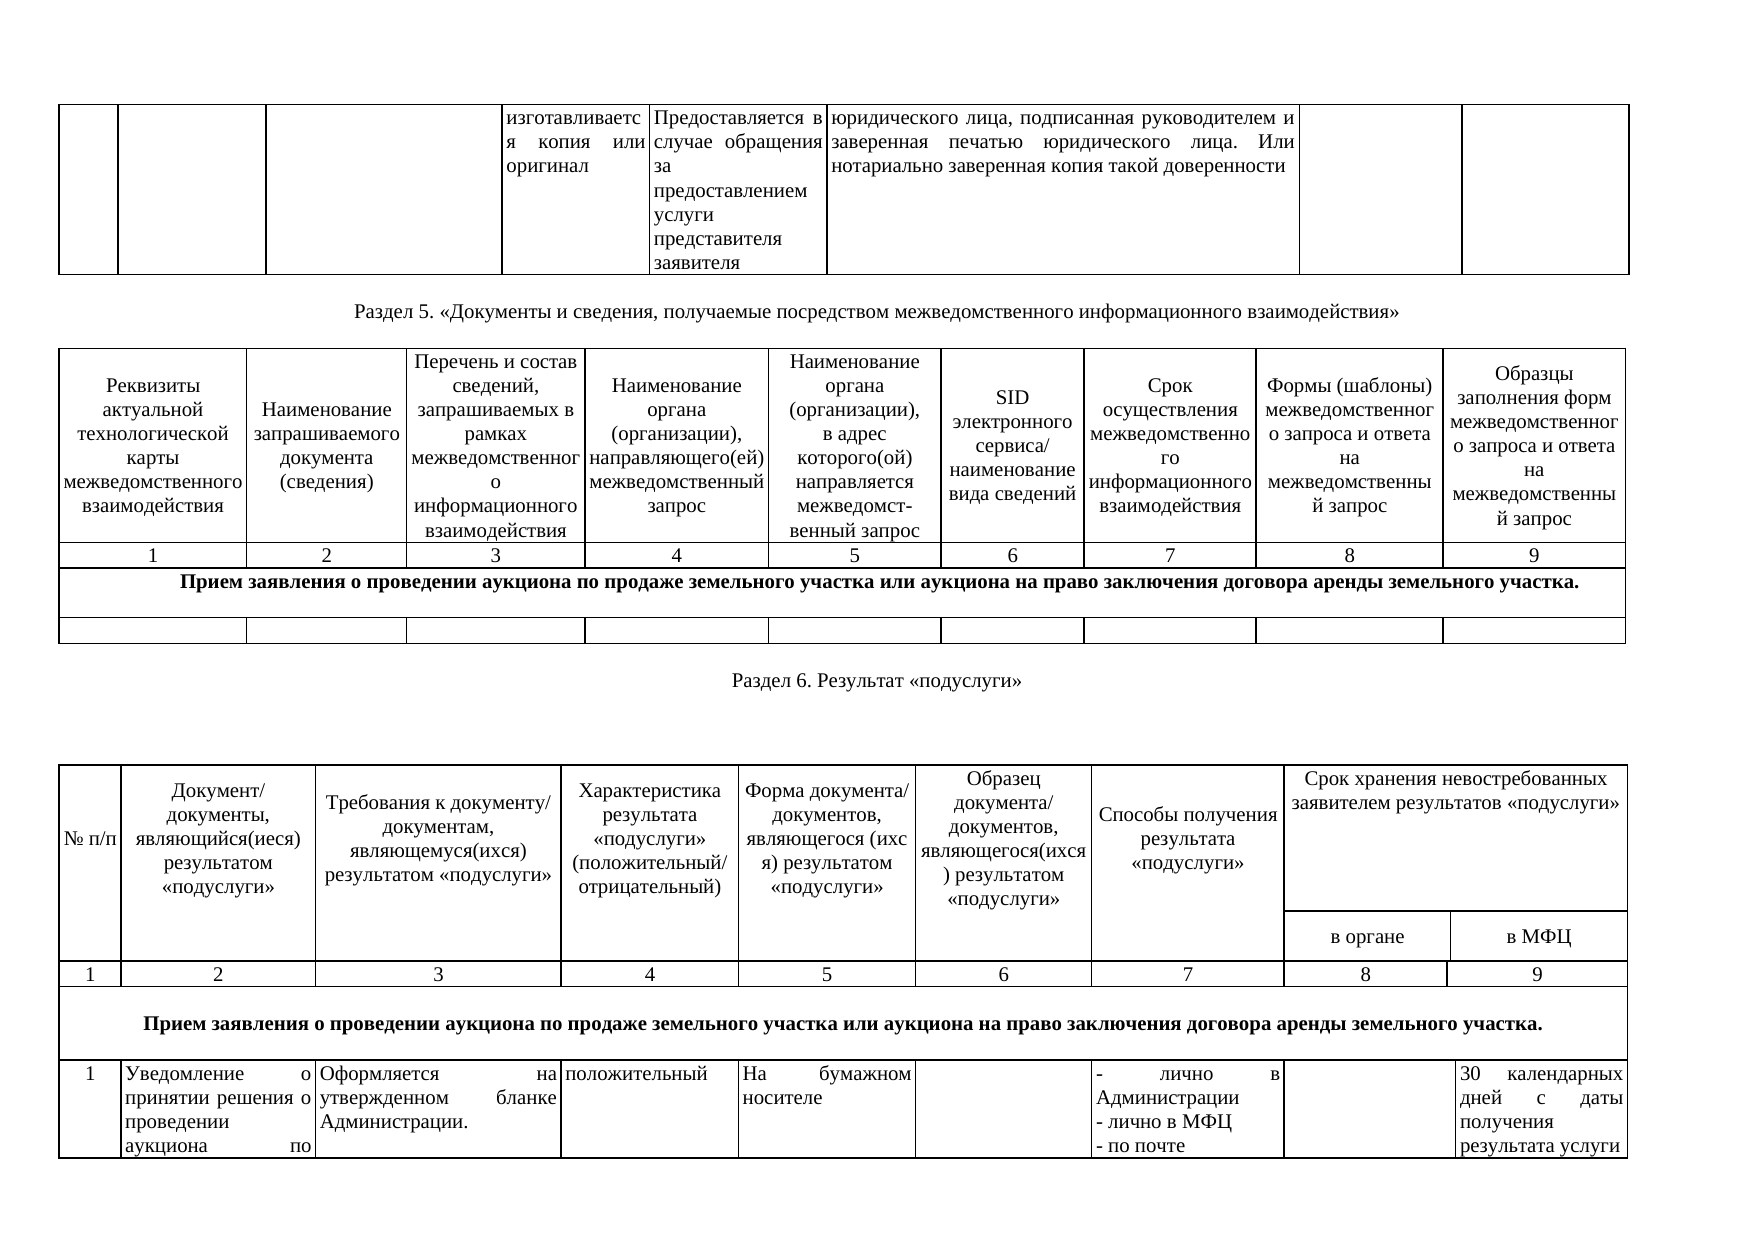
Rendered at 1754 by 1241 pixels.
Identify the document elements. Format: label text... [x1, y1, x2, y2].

table_cell 9 [1448, 962, 1627, 986]
table_cell [316, 910, 560, 960]
table_cell [60, 618, 246, 642]
table_cell в МФЦ [1451, 912, 1627, 960]
table_header SID электронного сервиса/ наименование вида сведений [942, 349, 1083, 542]
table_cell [316, 1061, 560, 1157]
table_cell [122, 1061, 315, 1157]
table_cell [119, 105, 265, 274]
table_header Образец документа/ документов, являющегося(ихся) результатом «подуслуги» [916, 766, 1091, 910]
table_cell [60, 910, 120, 960]
table_cell 1 [60, 962, 120, 986]
table_header Характеристика результата «подуслуги» (положительный/ отрицательный) [562, 766, 738, 910]
table_cell 2 [247, 543, 406, 567]
table_header Срок хранения невостребованных заявителем результатов «подуслуги» [1285, 766, 1627, 910]
table_header Срок осуществления межведомственного информационного взаимодействия [1085, 349, 1255, 542]
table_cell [1092, 1061, 1283, 1157]
table_header Форма документа/ документов, являющегося (ихс я) результатом «подуслуги» [739, 766, 915, 910]
table_cell 2 [122, 962, 315, 986]
table_header Формы (шаблоны) межведомственного запроса и ответа на межведомственны й запрос [1257, 349, 1442, 542]
table_cell [586, 618, 768, 642]
table_cell 3 [407, 543, 584, 567]
table_cell 8 [1285, 962, 1446, 986]
table_cell [942, 618, 1083, 642]
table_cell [267, 105, 501, 274]
text Раздел 5. «Документы и сведения, получаемые посредством межведомственного информационного взаимодействия» [59, 299, 1695, 323]
table_cell Прием заявления о проведении аукциона по продаже земельного участка или аукциона на право заключения договора аренды земельного участка. [60, 569, 1625, 617]
table_cell [247, 618, 406, 642]
table_cell 1 [60, 543, 246, 567]
table_cell [1463, 105, 1628, 274]
table_cell 8 [1257, 543, 1442, 567]
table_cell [1456, 1061, 1627, 1157]
table_header Реквизиты актуальной технологической карты межведомственного взаимодействия [60, 349, 246, 542]
table_cell [1092, 910, 1283, 960]
table_cell [739, 910, 915, 960]
table_cell [916, 910, 1091, 960]
table_cell [1085, 618, 1255, 642]
table_cell [1444, 618, 1625, 642]
table_cell 4 [586, 543, 768, 567]
table_cell 5 [769, 543, 940, 567]
table_cell 6 [916, 962, 1091, 986]
table_header Наименование органа (организации), направляющего(ей) межведомственный запрос [586, 349, 768, 542]
table_header № п/п [60, 766, 120, 910]
table_cell 1 [60, 1061, 120, 1157]
table_cell [562, 910, 738, 960]
table_cell [1300, 105, 1461, 274]
table_cell [769, 618, 940, 642]
table_header Перечень и состав сведений, запрашиваемых в рамках межведомственного информационного взаимодействия [407, 349, 584, 542]
table_header Образцы заполнения форм межведомственного запроса и ответа на межведомственный запрос [1444, 349, 1625, 542]
table_cell 7 [1085, 543, 1255, 567]
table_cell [650, 105, 826, 274]
text Раздел 6. Результат «подуслуги» [59, 668, 1695, 692]
table_cell [1285, 1061, 1455, 1157]
table_cell 5 [739, 962, 915, 986]
table_header Документ/ документы, являющийся(иеся) результатом «подуслуги» [122, 766, 315, 910]
table_cell [1257, 618, 1442, 642]
table_cell положительный [562, 1061, 738, 1157]
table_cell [828, 105, 1299, 274]
table_cell [122, 910, 315, 960]
table_header Способы получения результата «подуслуги» [1092, 766, 1283, 910]
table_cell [503, 105, 649, 274]
table_cell [407, 618, 584, 642]
table_cell Прием заявления о проведении аукциона по продаже земельного участка или аукциона на право заключения договора аренды земельного участка. [60, 987, 1627, 1059]
table_cell 3 [316, 962, 560, 986]
table_cell 4. [60, 105, 117, 274]
table_header Требования к документу/ документам, являющемуся(ихся) результатом «подуслуги» [316, 766, 560, 910]
table_cell [916, 1061, 1091, 1157]
table_cell 7 [1092, 962, 1283, 986]
table_cell 4 [562, 962, 738, 986]
table_cell 6 [942, 543, 1083, 567]
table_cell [739, 1061, 915, 1157]
table_cell 9 [1444, 543, 1625, 567]
table_header Наименование органа (организации), в адрес которого(ой) направляется межведомственный запрос [769, 349, 940, 542]
table_header Наименование запрашиваемого документа (сведения) [247, 349, 406, 542]
table_cell в органе [1285, 912, 1450, 960]
